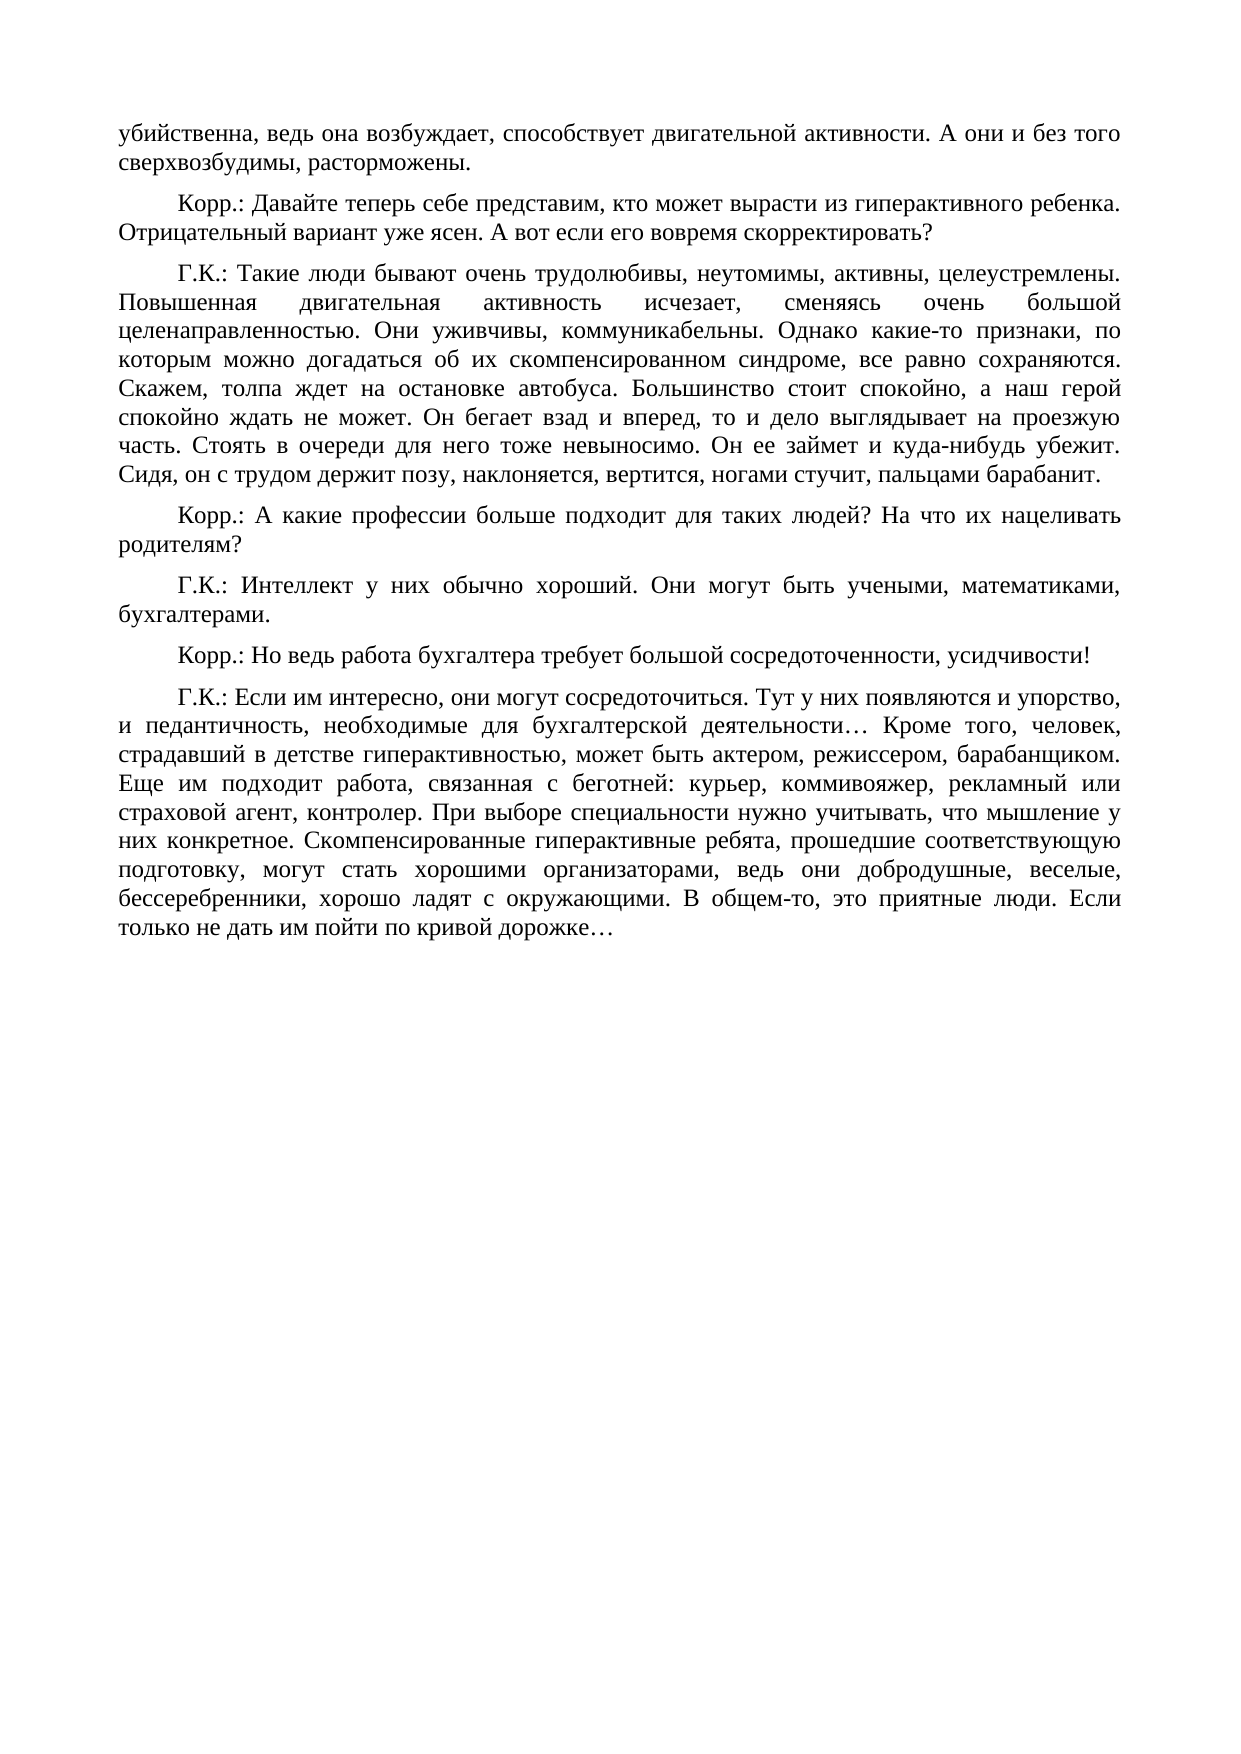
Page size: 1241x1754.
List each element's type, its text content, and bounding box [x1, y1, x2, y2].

text Г.К.: Интеллект у них обычно хороший. Они могут быть учеными, математиками, бухгалтерами. [118, 571, 1122, 628]
text Г.К.: Такие люди бывают очень трудолюбивы, неутомимы, активны, целеустремлены. Повышенная двигательная активность исчезает, сменяясь очень большой целенаправленностью. Они уживчивы, коммуникабельны. Однако какие-то признаки, по которым можно догадаться об их скомпенсированном синдроме, все равно сохраняются. Скажем, толпа ждет на остановке автобуса. Большинство стоит спокойно, а наш герой спокойно ждать не может. Он бегает взад и вперед, то и дело выглядывает на проезжую часть. Стоять в очереди для него тоже невыносимо. Он ее займет и куда-нибудь убежит. Сидя, он с трудом держит позу, наклоняется, вертится, ногами стучит, пальцами барабанит. [118, 258, 1122, 488]
text Корр.: Но ведь работа бухгалтера требует большой сосредоточенности, усидчивости! [118, 641, 1122, 669]
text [118, 118, 1122, 176]
text Г.К.: Если им интересно, они могут сосредоточиться. Тут у них появляются и упорство, и педантичность, необходимые для бухгалтерской деятельности… Кроме того, человек, страдавший в детстве гиперактивностью, может быть актером, режиссером, барабанщиком. Еще им подходит работа, связанная с беготней: курьер, коммивояжер, рекламный или страховой агент, контролер. При выборе специальности нужно учитывать, что мышление у них конкретное. Скомпенсированные гиперактивные ребята, прошедшие соответствующую подготовку, могут стать хорошими организаторами, ведь они добродушные, веселые, бессеребренники, хорошо ладят с окружающими. В общем-то, это приятные люди. Если только не дать им пойти по кривой дорожке… [118, 682, 1122, 941]
text Корр.: А какие профессии больше подходит для таких людей? На что их нацеливать родителям? [118, 501, 1122, 558]
text Корр.: Давайте теперь себе представим, кто может вырасти из гиперактивного ребенка. Отрицательный вариант уже ясен. А вот если его вовремя скорректировать? [118, 188, 1122, 246]
